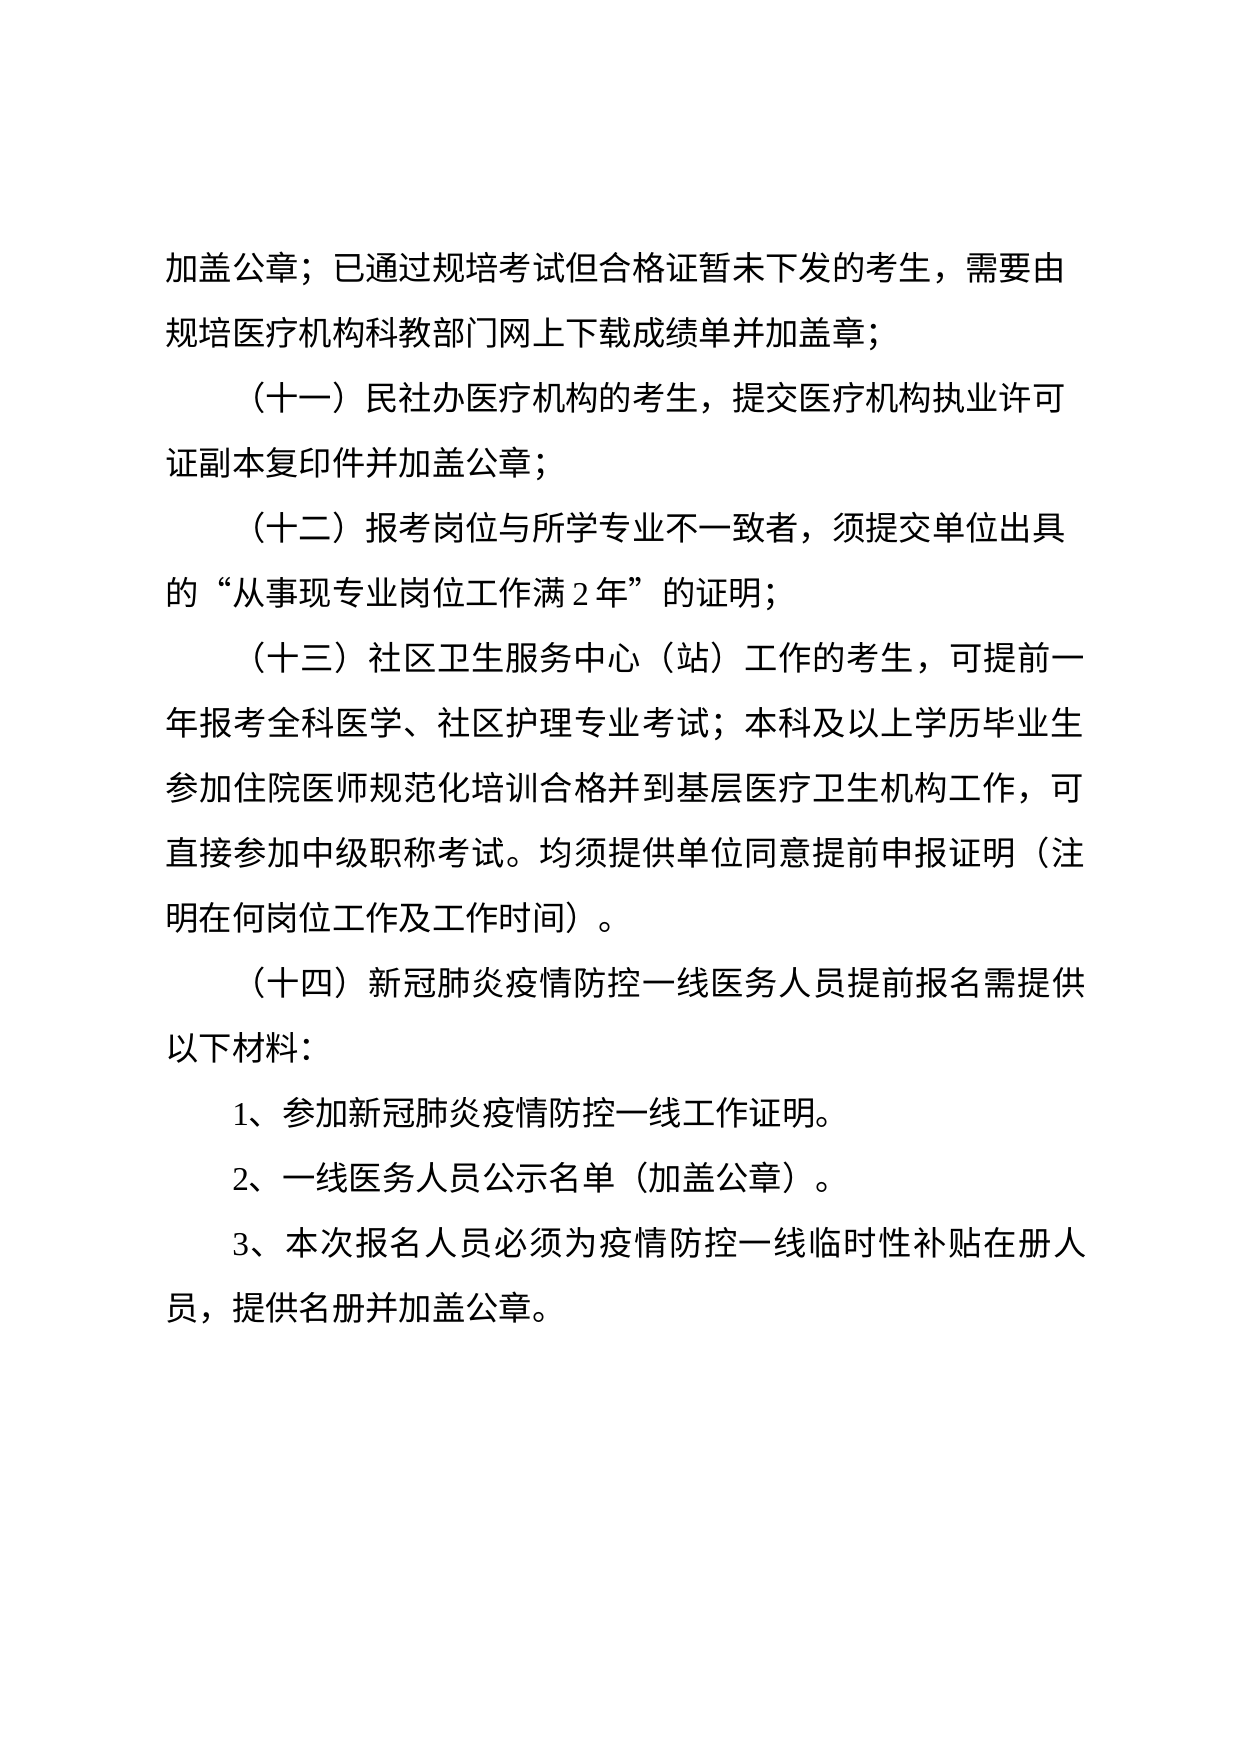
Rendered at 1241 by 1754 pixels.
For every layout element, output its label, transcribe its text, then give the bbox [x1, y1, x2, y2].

text 3、本次报名人员必须为疫情防控一线临时性补贴在册人员，提供名册并加盖公章。 [165, 1208, 1087, 1338]
text （十三）社区卫生服务中心（站）工作的考生，可提前一年报考全科医学、社区护理专业考试；本科及以上学历毕业生参加住院医师规范化培训合格并到基层医疗卫生机构工作，可直接参加中级职称考试。均须提供单位同意提前申报证明（注明在何岗位工作及工作时间）。 [165, 623, 1087, 948]
text 1、参加新冠肺炎疫情防控一线工作证明。 [165, 1078, 1087, 1143]
text （十一）民社办医疗机构的考生，提交医疗机构执业许可证副本复印件并加盖公章； [165, 363, 1087, 493]
text （十二）报考岗位与所学专业不一致者，须提交单位出具的“从事现专业岗位工作满2年”的证明； [165, 493, 1087, 623]
text （十四）新冠肺炎疫情防控一线医务人员提前报名需提供以下材料： [165, 948, 1087, 1078]
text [165, 233, 1087, 363]
text 2、一线医务人员公示名单（加盖公章）。 [165, 1143, 1087, 1208]
